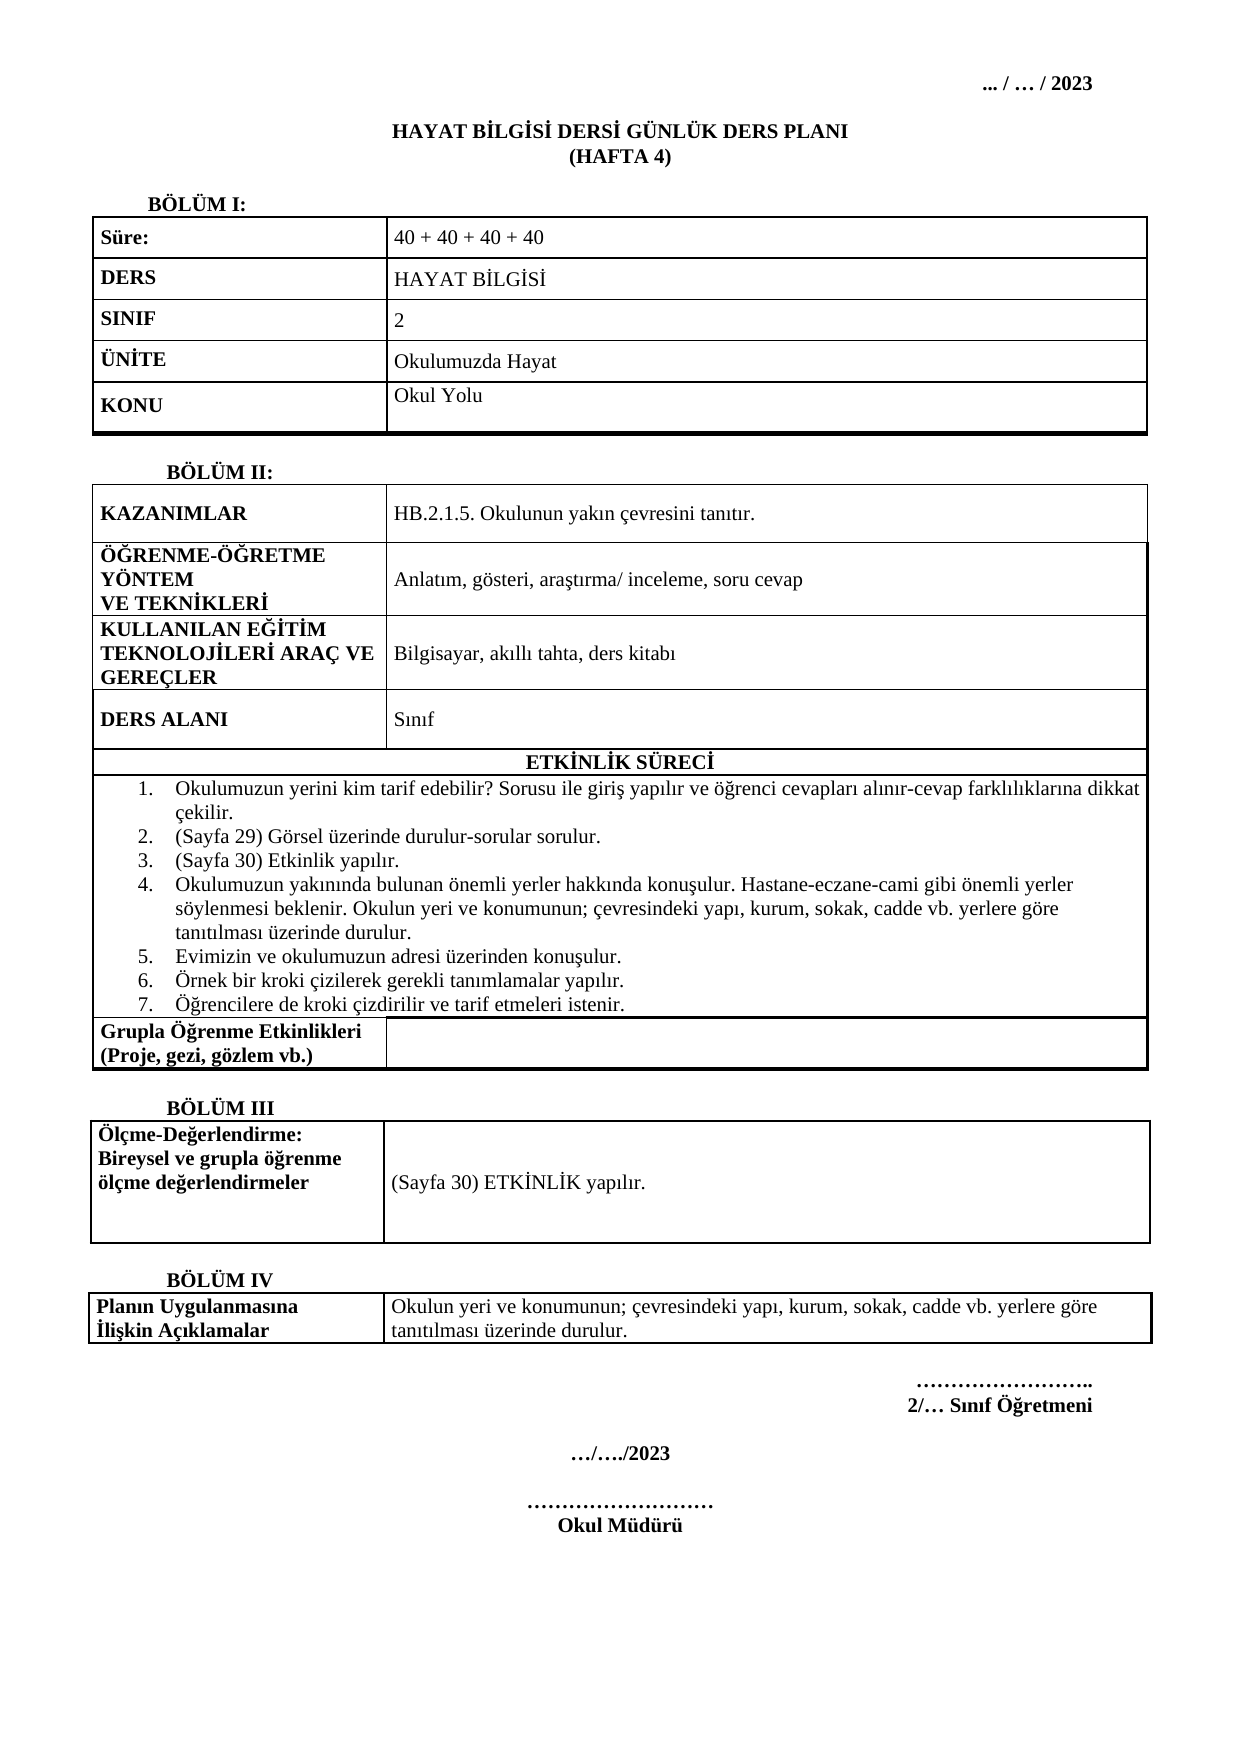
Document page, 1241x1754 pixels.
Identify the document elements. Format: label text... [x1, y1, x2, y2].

text BÖLÜM I: [148, 192, 1092, 216]
text ……………………… [148, 1489, 1092, 1513]
text BÖLÜM II: [148, 459, 1092, 484]
table_cell HAYAT BİLGİSİ [388, 259, 1146, 298]
table_cell ETKİNLİK SÜRECİ [94, 750, 1146, 774]
subtitle BÖLÜM III [148, 1095, 1092, 1119]
table_header HB.2.1.5. Okulunun yakın çevresini tanıtır. [387, 485, 1147, 542]
text …………………….. [148, 1368, 1092, 1392]
table_cell KULLANILAN EĞİTİM TEKNOLOJİLERİ ARAÇ VE GEREÇLER [93, 616, 386, 689]
table_cell SINIF [94, 300, 386, 340]
table_header 40 + 40 + 40 + 40 [388, 218, 1146, 257]
table_header Planın Uygulanmasına İlişkin Açıklamalar [90, 1294, 383, 1342]
text HAYAT BİLGİSİ DERSİ GÜNLÜK DERS PLANI [148, 119, 1092, 143]
text 2/… Sınıf Öğretmeni [148, 1392, 1092, 1417]
table_cell DERS ALANI [94, 690, 386, 748]
text (HAFTA 4) [148, 143, 1092, 168]
table_cell Grupla Öğrenme Etkinlikleri (Proje, gezi, gözlem vb.) [94, 1018, 386, 1067]
table_cell Okul Yolu [388, 383, 1146, 431]
table_header KAZANIMLAR [93, 485, 386, 542]
text ... / … / 2023 [148, 71, 1092, 95]
table_cell Sınıf [387, 690, 1146, 748]
table_cell ÖĞRENME-ÖĞRETME YÖNTEM VE TEKNİKLERİ [93, 543, 386, 615]
table_header Ölçme-Değerlendirme: Bireysel ve grupla öğrenme ölçme değerlendirmeler [92, 1122, 383, 1242]
table_header Okulun yeri ve konumunun; çevresindeki yapı, kurum, sokak, cadde vb. yerlere göre tanıtılması üzerinde durulur. [385, 1294, 1150, 1342]
table_header (Sayfa 30) ETKİNLİK yapılır. [385, 1122, 1149, 1242]
table_cell Bilgisayar, akıllı tahta, ders kitabı [387, 616, 1146, 689]
table_cell 2 [388, 300, 1146, 340]
table_cell Anlatım, gösteri, araştırma/ inceleme, soru cevap [387, 543, 1146, 615]
table_cell KONU [94, 383, 386, 431]
table_cell [387, 1019, 1146, 1067]
text …/…./2023 [148, 1441, 1092, 1465]
table_cell DERS [94, 259, 386, 298]
table_cell ÜNİTE [94, 341, 386, 381]
table_header Süre: [94, 218, 386, 257]
text Okul Müdürü [148, 1513, 1092, 1537]
table_cell Okulumuzda Hayat [388, 341, 1146, 381]
table_cell Okulumuzun yerini kim tarif edebilir? Sorusu ile giriş yapılır ve öğrenci cevapları alınır-cevap farklılıklarına dikkat çekilir. (Sayfa 29) Görsel üzerinde durulur-sorular sorulur. (Sayfa 30) Etkinlik yapılır. Okulumuzun yakınında bulunan önemli yerler hakkında konuşulur. Hastane-eczane-cami gibi önemli yerler söylenmesi beklenir. Okulun yeri ve konumunun; çevresindeki yapı, kurum, sokak, cadde vb. yerlere göre tanıtılması üzerinde durulur. Evimizin ve okulumuzun adresi üzerinden konuşulur. Örnek bir kroki çizilerek gerekli tanımlamalar yapılır. Öğrencilere de kroki çizdirilir ve tarif etmeleri istenir. [94, 776, 1146, 1016]
subtitle BÖLÜM IV [148, 1268, 1092, 1292]
